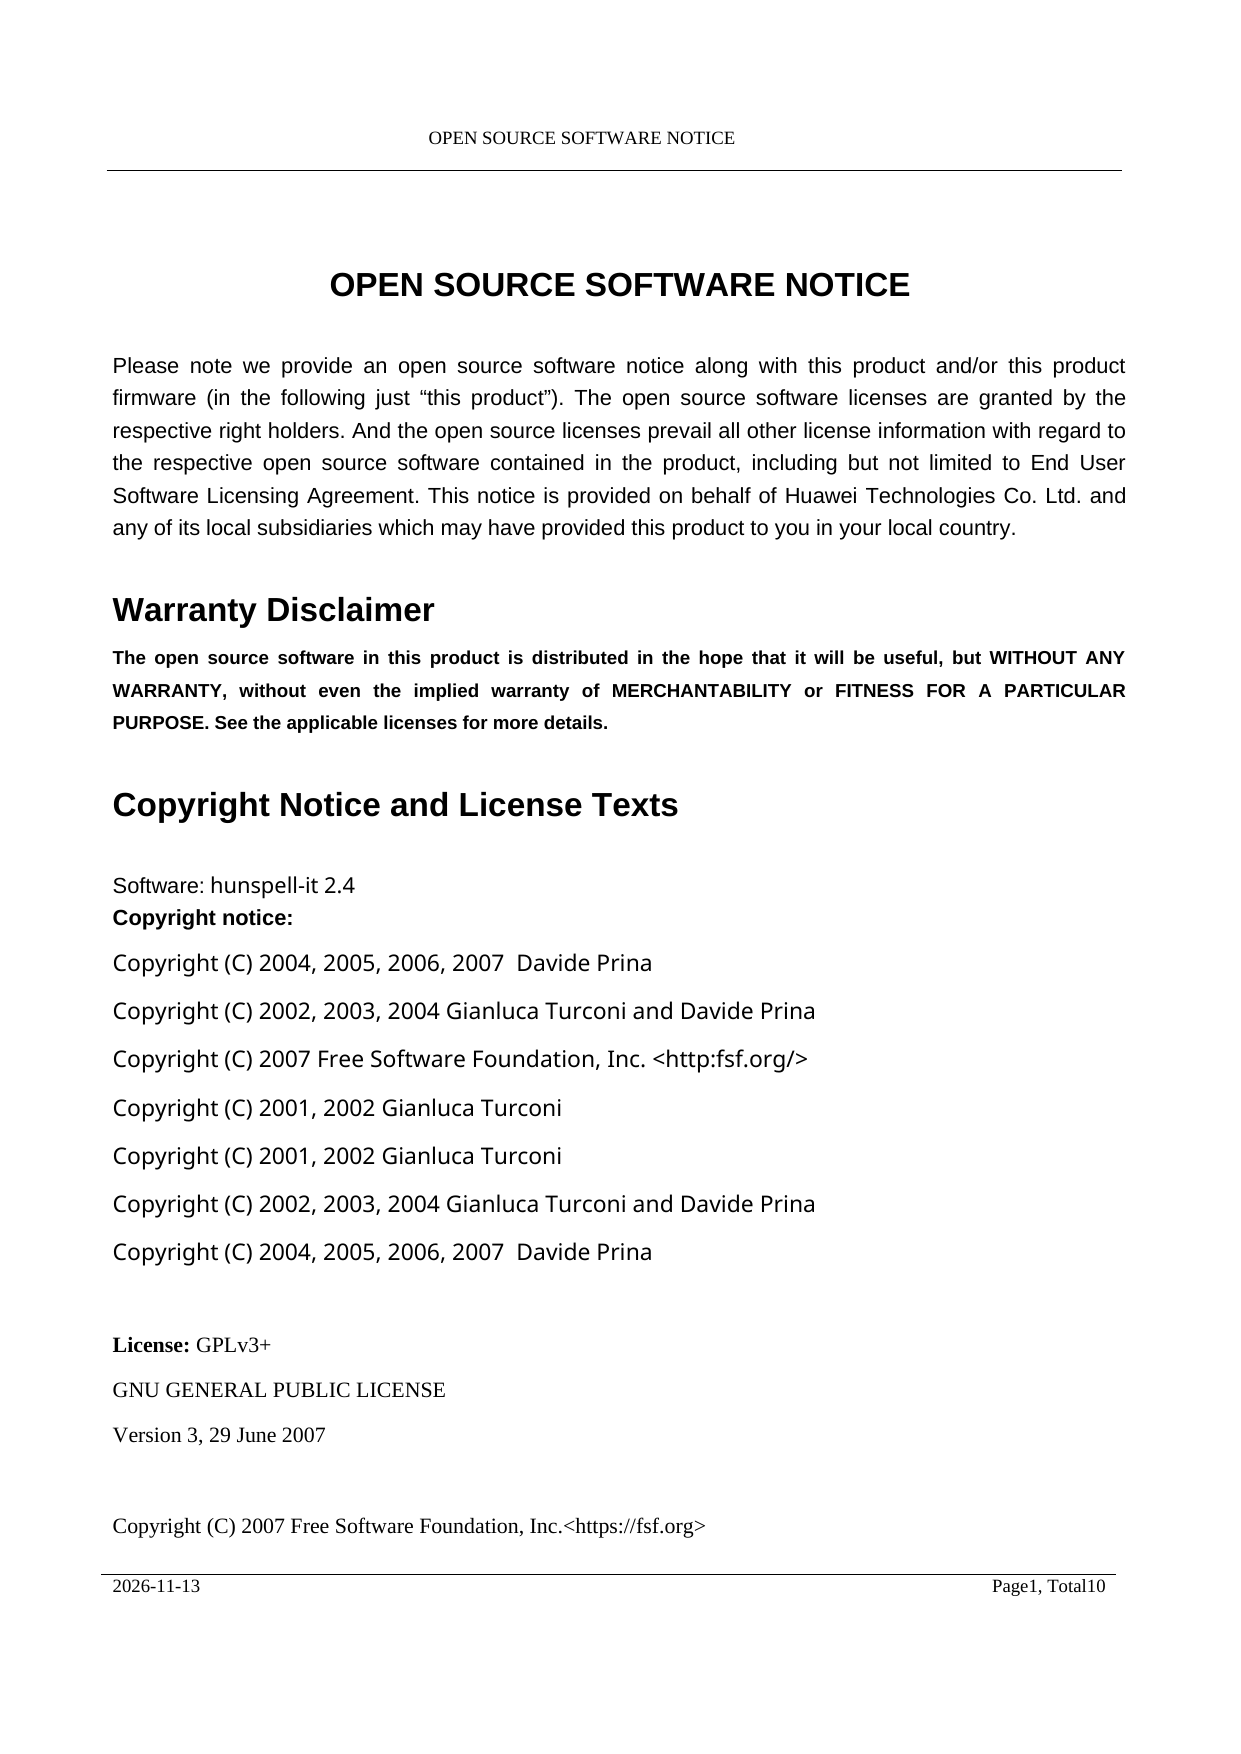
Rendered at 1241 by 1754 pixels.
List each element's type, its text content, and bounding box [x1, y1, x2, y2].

text The open source software in this product is distributed in the hope that it will be useful, but WITHOUT ANY WARRANTY, without even the implied warranty of MERCHANTABILITY or FITNESS FOR A PARTICULAR PURPOSE. See the applicable licenses for more details. [112, 641, 1128, 739]
text Copyright Notice and License Texts [112, 771, 1128, 836]
text Copyright (C) 2001, 2002 Gianluca Turconi [112, 1139, 1128, 1172]
text Copyright (C) 2001, 2002 Gianluca Turconi [112, 1091, 1128, 1123]
text Software: hunspell-it 2.4 [112, 869, 1128, 901]
text GNU GENERAL PUBLIC LICENSE [112, 1374, 1128, 1406]
text Warranty Disclaimer [112, 576, 1128, 641]
text Copyright notice: [112, 901, 1128, 934]
text Copyright (C) 2004, 2005, 2006, 2007 Davide Prina [112, 947, 1128, 979]
text Copyright (C) 2004, 2005, 2006, 2007 Davide Prina [112, 1235, 1128, 1268]
text Please note we provide an open source software notice along with this product and/or this product firmware (in the following just “this product”). The open source software licenses are granted by the respective right holders. And the open source licenses prevail all other license information with regard to the respective open source software contained in the product, including but not limited to End User Software Licensing Agreement. This notice is provided on behalf of Huawei Technologies Co. Ltd. and any of its local subsidiaries which may have provided this product to you in your local country. [112, 349, 1128, 544]
text Version 3, 29 June 2007 [112, 1419, 1128, 1451]
text Copyright (C) 2002, 2003, 2004 Gianluca Turconi and Davide Prina [112, 995, 1128, 1027]
text OPEN SOURCE SOFTWARE NOTICE [112, 251, 1128, 316]
text Copyright (C) 2007 Free Software Foundation, Inc.<https://fsf.org> [112, 1509, 1128, 1541]
text License: GPLv3+ [112, 1328, 1128, 1361]
text Copyright (C) 2002, 2003, 2004 Gianluca Turconi and Davide Prina [112, 1187, 1128, 1220]
text Copyright (C) 2007 Free Software Foundation, Inc. <http:fsf.org/> [112, 1043, 1128, 1075]
